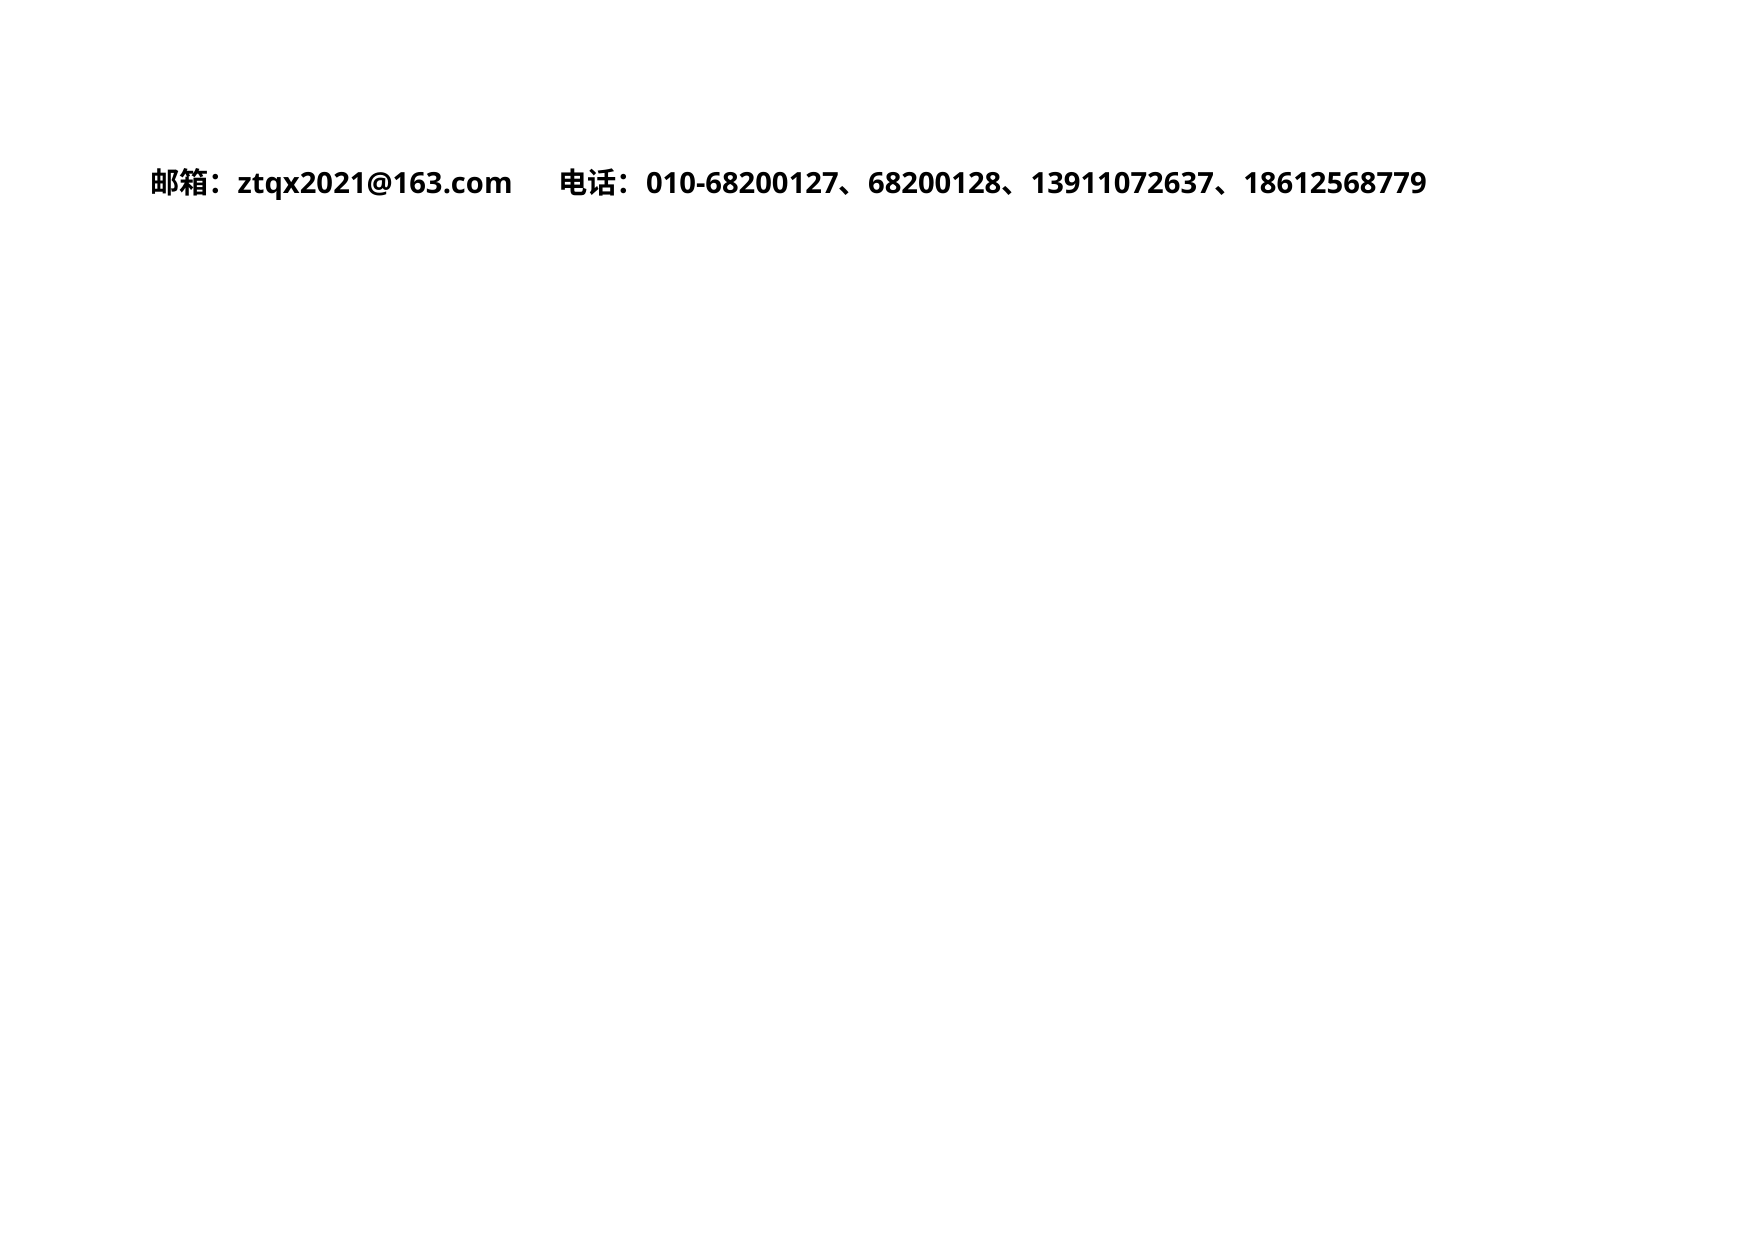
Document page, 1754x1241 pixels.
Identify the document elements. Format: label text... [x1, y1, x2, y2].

text 邮箱：ztqx2021@163.com 电话：010-68200127、68200128、13911072637、18612568779 [150, 149, 1604, 214]
